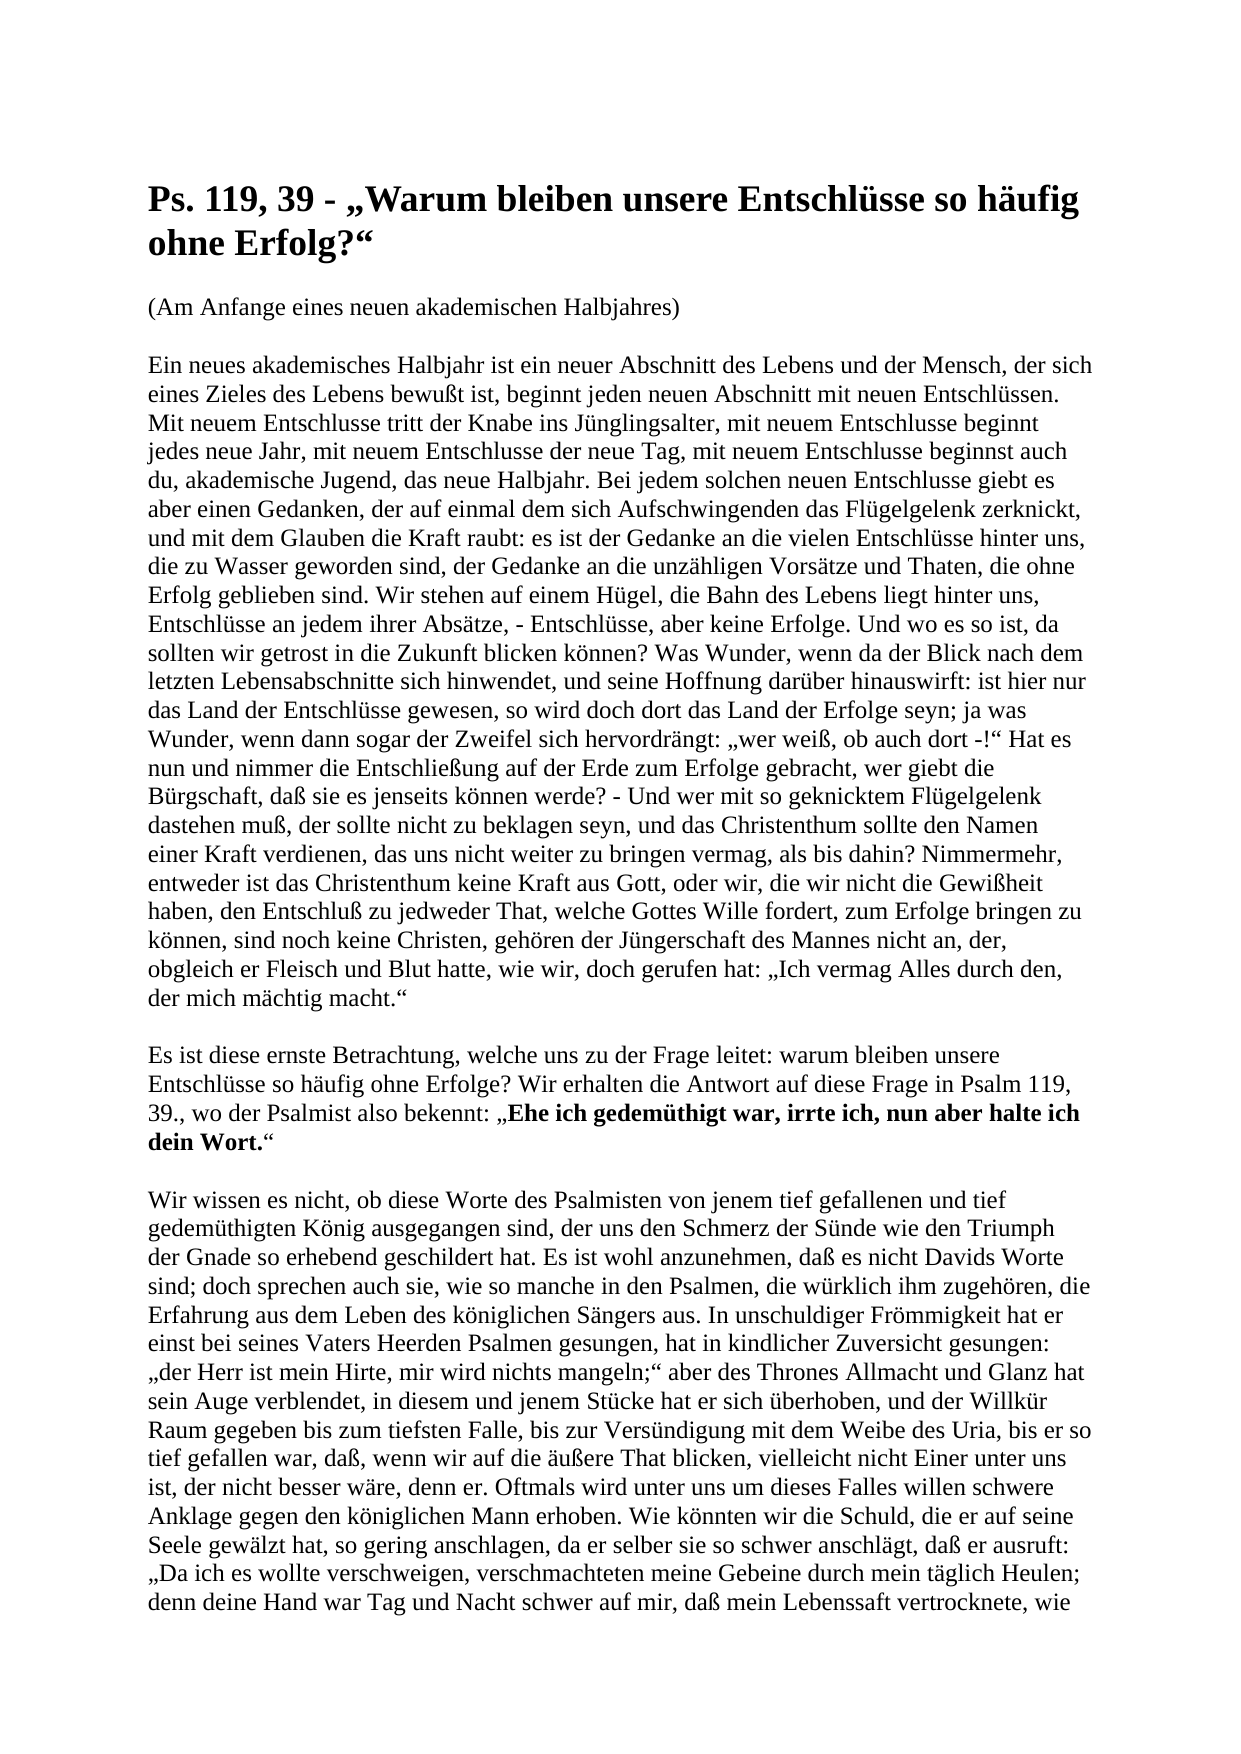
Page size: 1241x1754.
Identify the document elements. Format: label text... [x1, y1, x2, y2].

text (Am Anfange eines neuen akademischen Halbjahres) [148, 292, 1093, 321]
text Ein neues akademisches Halbjahr ist ein neuer Abschnitt des Lebens und der Mensch, der sich eines Zieles des Lebens bewußt ist, beginnt jeden neuen Abschnitt mit neuen Entschlüssen. Mit neuem Entschlusse tritt der Knabe ins Jünglingsalter, mit neuem Entschlusse beginnt jedes neue Jahr, mit neuem Entschlusse der neue Tag, mit neuem Entschlusse beginnst auch du, akademische Jugend, das neue Halbjahr. Bei jedem solchen neuen Entschlusse giebt es aber einen Gedanken, der auf einmal dem sich Aufschwingenden das Flügelgelenk zerknickt, und mit dem Glauben die Kraft raubt: es ist der Gedanke an die vielen Entschlüsse hinter uns, die zu Wasser geworden sind, der Gedanke an die unzähligen Vorsätze und Thaten, die ohne Erfolg geblieben sind. Wir stehen auf einem Hügel, die Bahn des Lebens liegt hinter uns, Entschlüsse an jedem ihrer Absätze, - Entschlüsse, aber keine Erfolge. Und wo es so ist, da sollten wir getrost in die Zukunft blicken können? Was Wunder, wenn da der Blick nach dem letzten Lebensabschnitte sich hinwendet, und seine Hoffnung darüber hinauswirft: ist hier nur das Land der Entschlüsse gewesen, so wird doch dort das Land der Erfolge seyn; ja was Wunder, wenn dann sogar der Zweifel sich hervordrängt: „wer weiß, ob auch dort -!“ Hat es nun und nimmer die Entschließung auf der Erde zum Erfolge gebracht, wer giebt die Bürgschaft, daß sie es jenseits können werde? - Und wer mit so geknicktem Flügelgelenk dastehen muß, der sollte nicht zu beklagen seyn, und das Christenthum sollte den Namen einer Kraft verdienen, das uns nicht weiter zu bringen vermag, als bis dahin? Nimmermehr, entweder ist das Christenthum keine Kraft aus Gott, oder wir, die wir nicht die Gewißheit haben, den Entschluß zu jedweder That, welche Gottes Wille fordert, zum Erfolge bringen zu können, sind noch keine Christen, gehören der Jüngerschaft des Mannes nicht an, der, obgleich er Fleisch und Blut hatte, wie wir, doch gerufen hat: „Ich vermag Alles durch den, der mich mächtig macht.“ [148, 350, 1093, 1011]
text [148, 1185, 1093, 1616]
text Es ist diese ernste Betrachtung, welche uns zu der Frage leitet: warum bleiben unsere Entschlüsse so häufig ohne Erfolge? Wir erhalten die Antwort auf diese Frage in Psalm 119, 39., wo der Psalmist also bekennt: „Ehe ich gedemüthigt war, irrte ich, nun aber halte ich dein Wort.“ [148, 1041, 1093, 1156]
subtitle Ps. 119, 39 - „Warum bleiben unsere Entschlüsse so häufig ohne Erfolg?“ [148, 177, 1093, 263]
